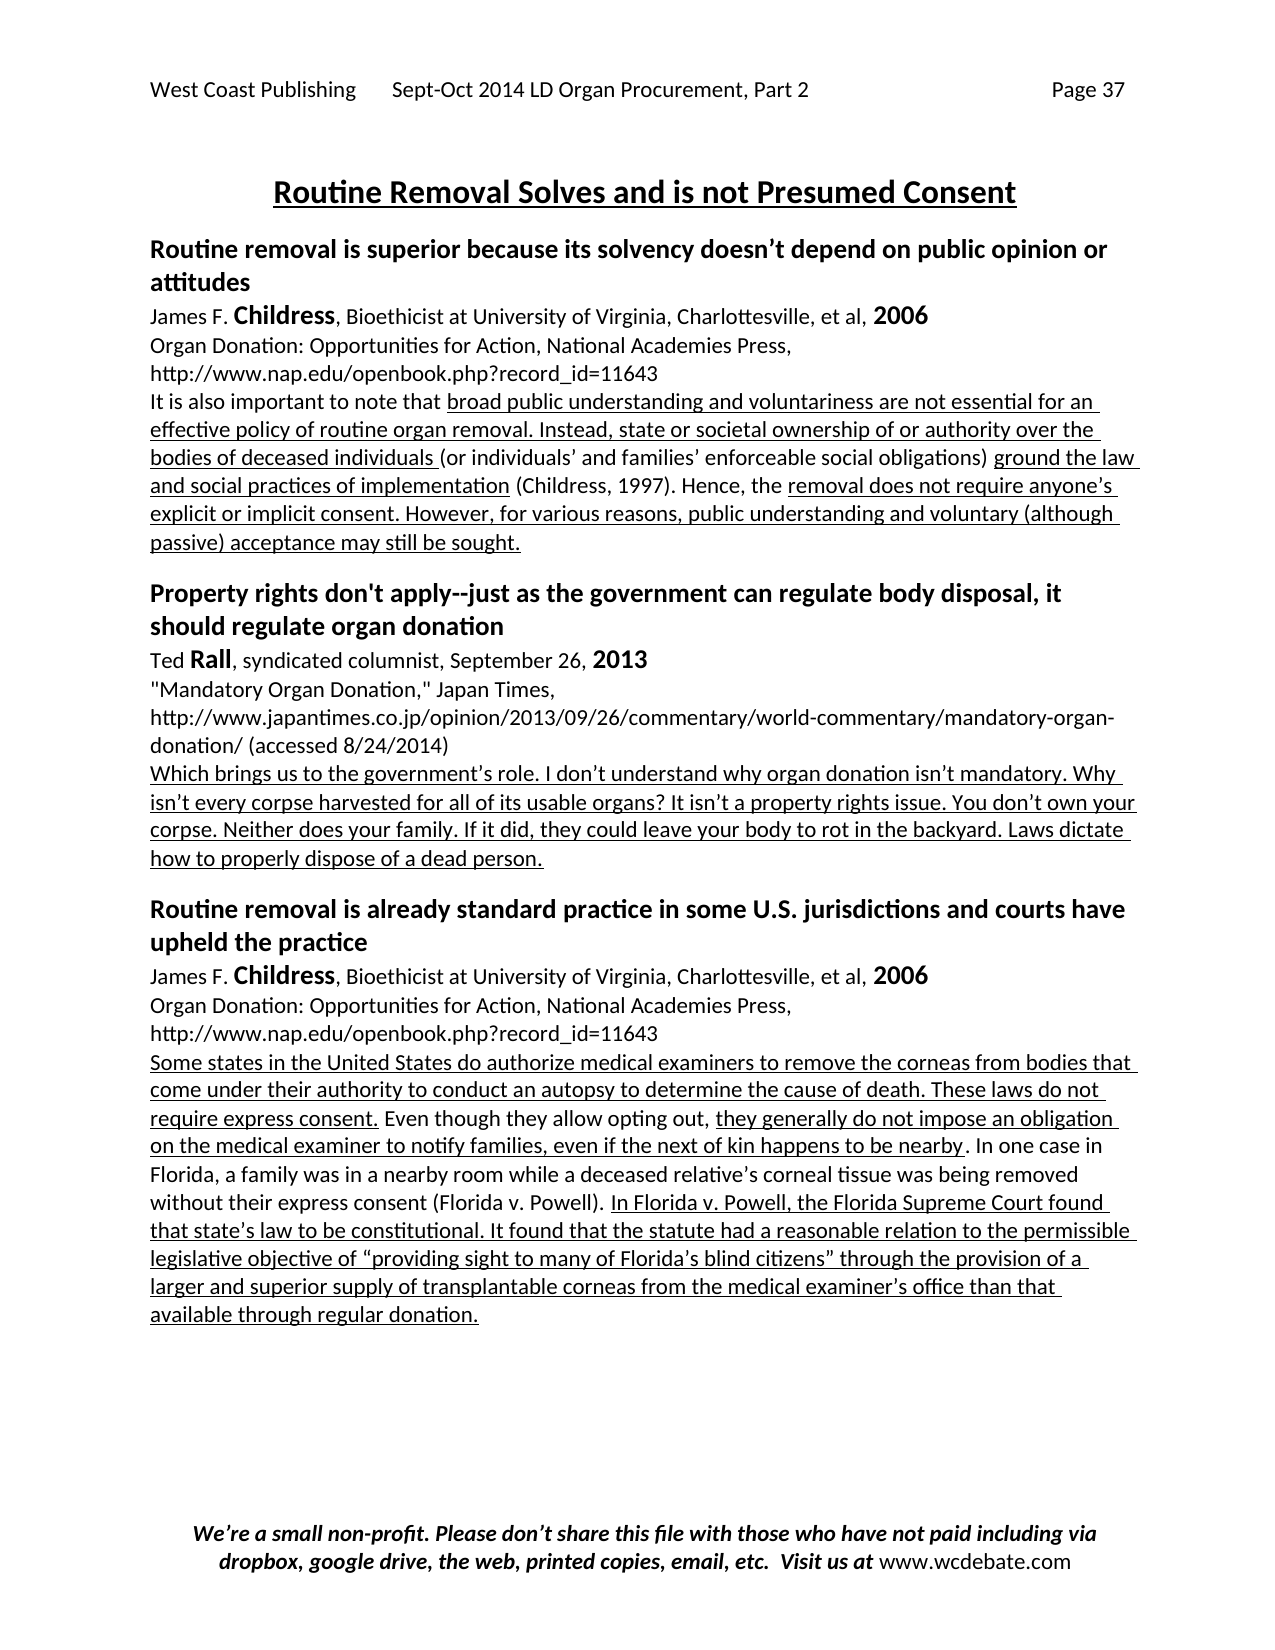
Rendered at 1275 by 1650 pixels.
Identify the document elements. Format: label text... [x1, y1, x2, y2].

subtitle Routine Removal Solves and is not Presumed Consent [150, 171, 1140, 212]
text Organ Donation: Opportunities for Action, National Academies Press, http://www.nap.edu/openbook.php?record_id=11643 [150, 992, 1140, 1048]
text It is also important to note that broad public understanding and voluntariness are not essential for an effective policy of routine organ removal. Instead, state or societal ownership of or authority over the bodies of deceased individuals (or individuals’ and families’ enforceable social obligations) ground the law and social practices of implementation (Childress, 1997). Hence, the removal does not require anyone’s explicit or implicit consent. However, for various reasons, public understanding and voluntary (although passive) acceptance may still be sought. [150, 387, 1140, 556]
text Ted Rall, syndicated columnist, September 26, 2013 [150, 642, 1140, 676]
text James F. Childress, Bioethicist at University of Virginia, Charlottesville, et al, 2006 [150, 298, 1140, 331]
text Organ Donation: Opportunities for Action, National Academies Press, http://www.nap.edu/openbook.php?record_id=11643 [150, 331, 1140, 387]
subtitle Routine removal is already standard practice in some U.S. jurisdictions and courts have upheld the practice [150, 892, 1140, 958]
text James F. Childress, Bioethicist at University of Virginia, Charlottesville, et al, 2006 [150, 958, 1140, 992]
subtitle Routine removal is superior because its solvency doesn’t depend on public opinion or attitudes [150, 232, 1140, 298]
text Some states in the United States do authorize medical examiners to remove the corneas from bodies that come under their authority to conduct an autopsy to determine the cause of death. These laws do not require express consent. Even though they allow opting out, they generally do not impose an obligation on the medical examiner to notify families, even if the next of kin happens to be nearby. In one case in Florida, a family was in a nearby room while a deceased relative’s corneal tissue was being removed without their express consent (Florida v. Powell). In Florida v. Powell, the Florida Supreme Court found that state’s law to be constitutional. It found that the statute had a reasonable relation to the permissible legislative objective of “providing sight to many of Florida’s blind citizens” through the provision of a larger and superior supply of transplantable corneas from the medical examiner’s office than that available through regular donation. [150, 1048, 1140, 1328]
text Which brings us to the government’s role. I don’t understand why organ donation isn’t mandatory. Why isn’t every corpse harvested for all of its usable organs? It isn’t a property rights issue. You don’t own your corpse. Neither does your family. If it did, they could leave your body to rot in the backyard. Laws dictate how to properly dispose of a dead person. [150, 759, 1140, 872]
subtitle Property rights don't apply--just as the government can regulate body disposal, it should regulate organ donation [150, 576, 1140, 642]
text "Mandatory Organ Donation," Japan Times, http://www.japantimes.co.jp/opinion/2013/09/26/commentary/world-commentary/mandatory-organ-donation/ (accessed 8/24/2014) [150, 676, 1140, 759]
